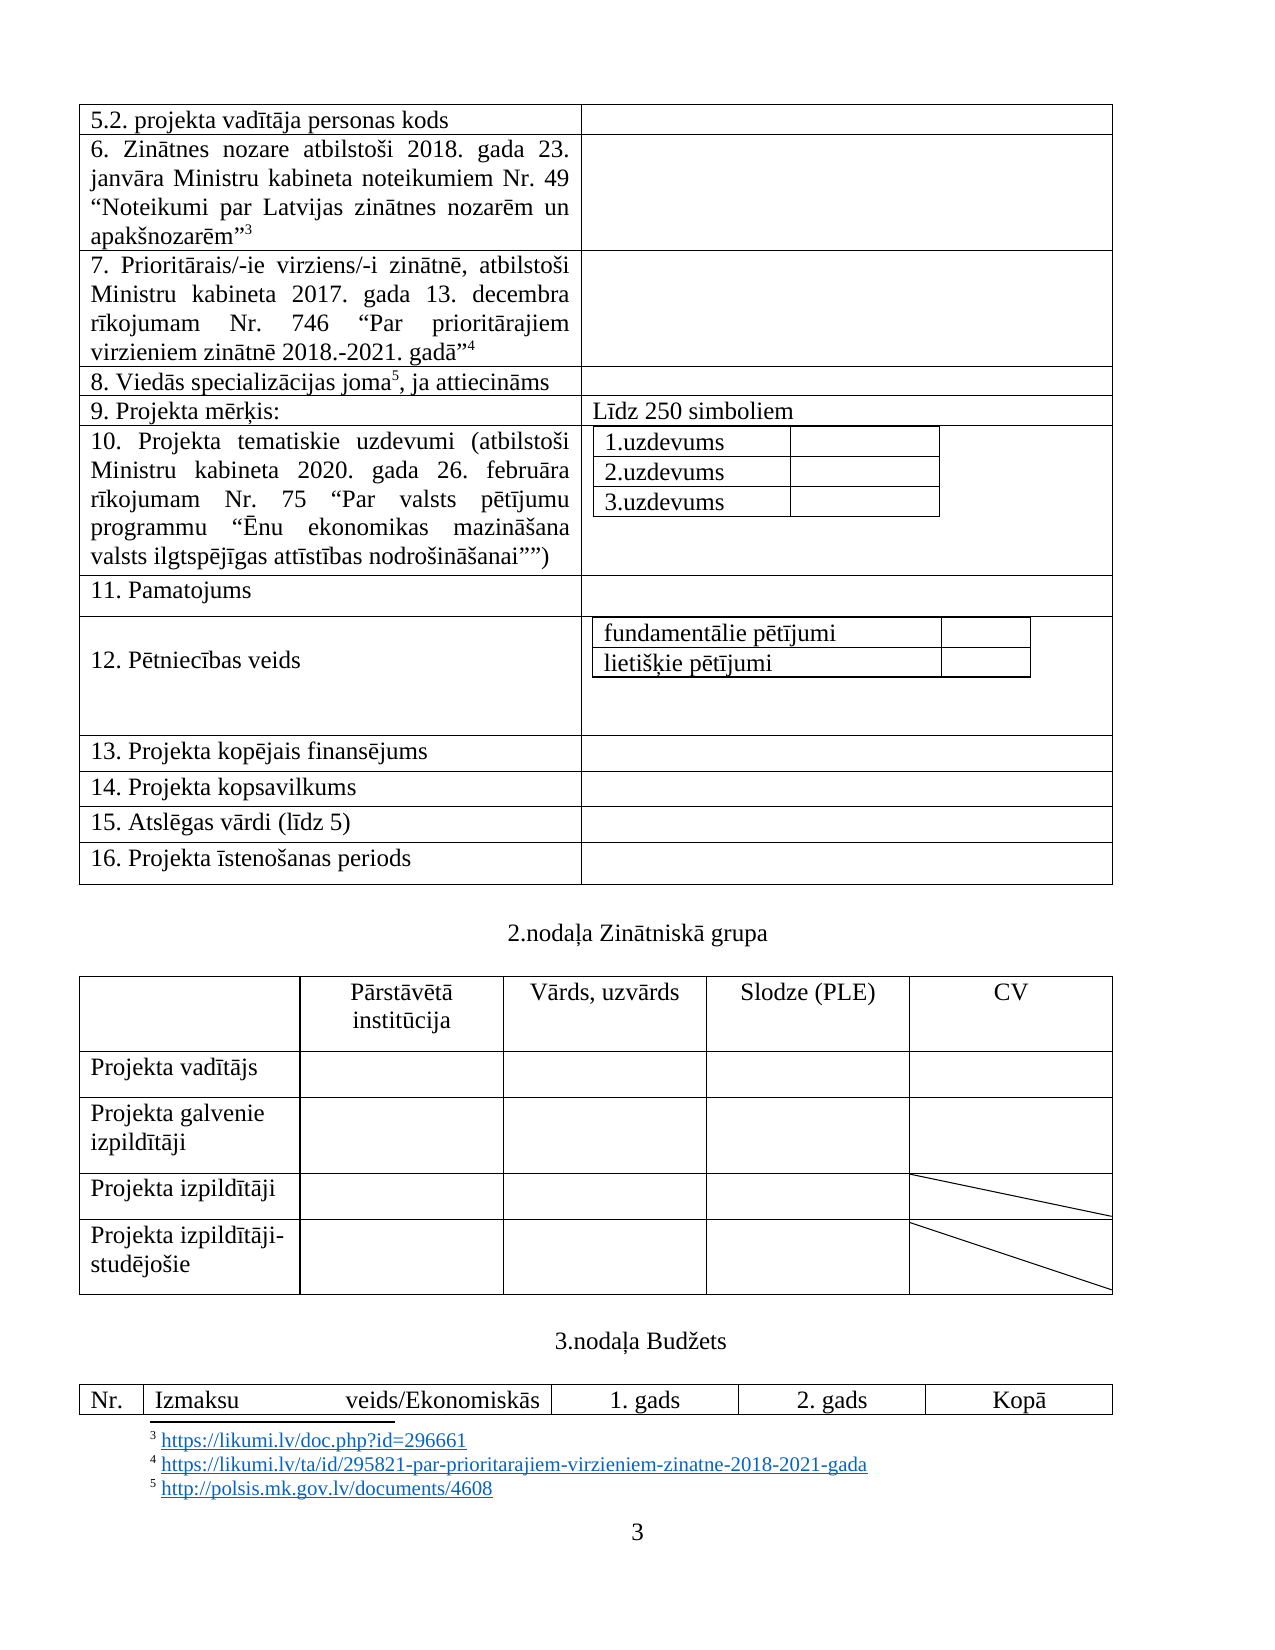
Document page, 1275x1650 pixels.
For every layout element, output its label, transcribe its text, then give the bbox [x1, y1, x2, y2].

table_cell 5.2. projekta vadītāja personas kods [80, 105, 581, 133]
table_cell 7. Prioritārais/-ie virziens/-i zinātnē, atbilstoši Ministru kabineta 2017. gada 13. decembra rīkojumam Nr. 746 “Par prioritārajiem virzieniem zinātnē 2018.-2021. gadā” [80, 251, 581, 366]
table_header 1. gads [552, 1385, 738, 1414]
table_cell 6. Zinātnes nozare atbilstoši 2018. gada 23. janvāra Ministru kabineta noteikumiem Nr. 49 “Noteikumi par Latvijas zinātnes nozarēm un apakšnozarēm” [80, 135, 581, 249]
table_cell 14. Projekta kopsavilkums [80, 772, 581, 806]
table_cell [582, 105, 1112, 133]
table_cell Projekta galvenie izpildītāji [80, 1098, 299, 1172]
table_cell [707, 1052, 909, 1097]
table_cell [582, 251, 1112, 366]
table_cell [504, 1220, 706, 1294]
table_cell [910, 1052, 1112, 1097]
table_cell [707, 1098, 909, 1172]
table_cell Projekta vadītājs [80, 1052, 299, 1097]
subtitle 3.nodaļa Budžets [150, 1326, 1125, 1355]
subtitle 2.nodaļa Zinātniskā grupa [150, 918, 1125, 947]
table_header Kopā [926, 1385, 1112, 1414]
table_cell [582, 736, 1112, 771]
table_cell [582, 772, 1112, 806]
table_cell [582, 807, 1112, 842]
table_cell [582, 617, 1112, 735]
table_cell 12. Pētniecības veids [80, 617, 581, 735]
table_cell 10. Projekta tematiskie uzdevumi (atbilstoši Ministru kabineta 2020. gada 26. februāra rīkojumam Nr. 75 “Par valsts pētījumu programmu “Ēnu ekonomikas mazināšana valsts ilgtspējīgas attīstības nodrošināšanai””) [80, 426, 581, 574]
table_cell [504, 1052, 706, 1097]
table_cell [504, 1174, 706, 1219]
table_cell [301, 1220, 503, 1294]
table_header Slodze (PLE) [707, 977, 909, 1051]
table_header [80, 977, 299, 1051]
table_cell Projekta izpildītāji [80, 1174, 299, 1219]
table_cell [582, 426, 1112, 574]
table_cell [910, 1175, 1112, 1219]
table_cell 16. Projekta īstenošanas periods [80, 843, 581, 883]
table_cell [504, 1098, 706, 1172]
table_cell [582, 576, 1112, 616]
table_cell 11. Pamatojums [80, 576, 581, 616]
table_cell [707, 1220, 909, 1294]
table_header Nr. p.k. [80, 1385, 143, 1414]
table_cell [301, 1098, 503, 1172]
table_cell [707, 1174, 909, 1219]
table_cell [582, 843, 1112, 883]
table_cell 8. Viedās specializācijas joma, ja attiecināms [80, 367, 581, 395]
table_cell [917, 1174, 1112, 1215]
table_cell [910, 1224, 1112, 1294]
table_cell 13. Projekta kopējais finansējums [80, 736, 581, 771]
table_cell [582, 135, 1112, 249]
table_header Pārstāvētā institūcija [301, 977, 503, 1051]
table_cell 15. Atslēgas vārdi (līdz 5) [80, 807, 581, 842]
table_cell [301, 1174, 503, 1219]
table_cell Projekta izpildītāji-studējošie [80, 1220, 299, 1294]
table_header CV [910, 977, 1112, 1051]
table_cell Līdz 250 simboliem [582, 396, 1112, 425]
table_cell [301, 1052, 503, 1097]
table_cell [910, 1220, 1112, 1289]
table_cell [582, 367, 1112, 395]
table_header 2. gads [739, 1385, 925, 1414]
table_header Vārds, uzvārds [504, 977, 706, 1051]
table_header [144, 1385, 551, 1414]
table_cell [910, 1098, 1112, 1172]
table_cell 9. Projekta mērķis: [80, 396, 581, 425]
